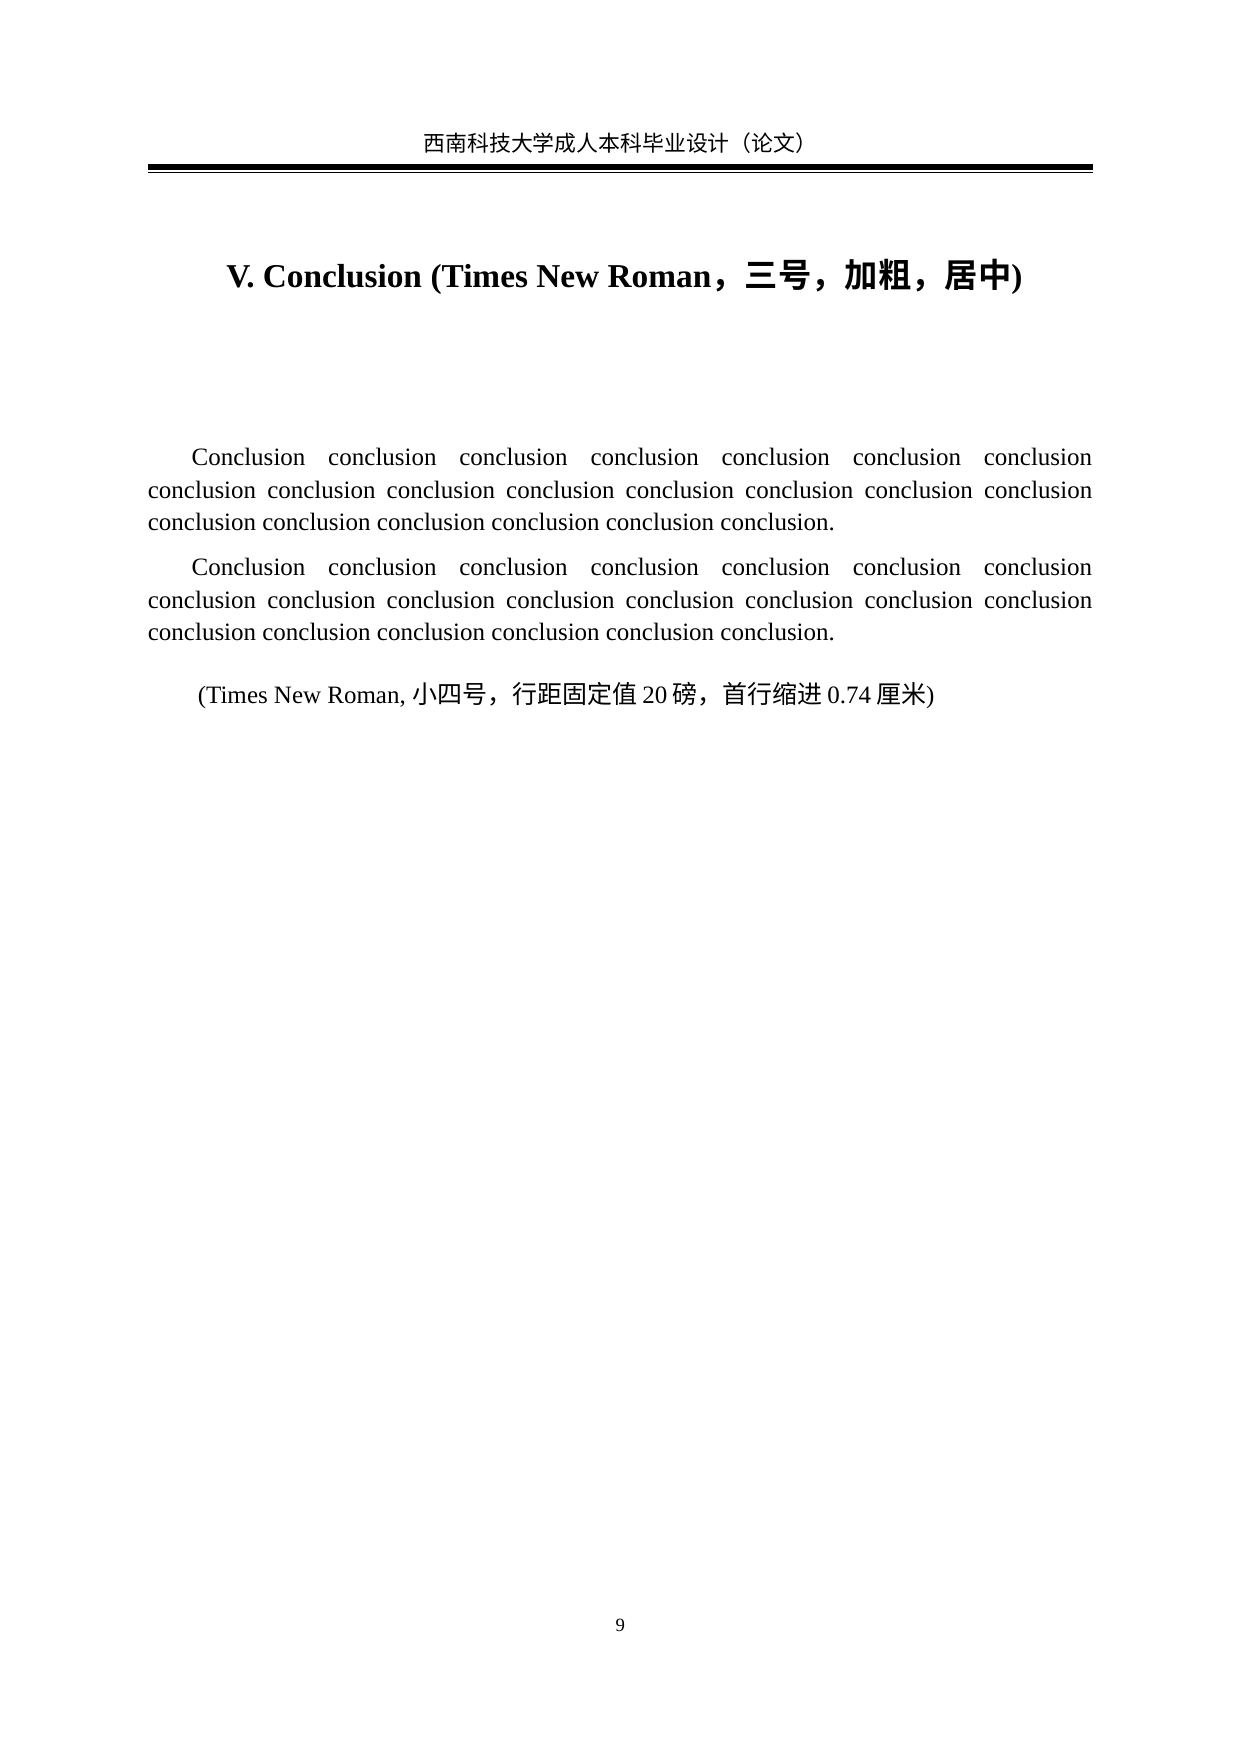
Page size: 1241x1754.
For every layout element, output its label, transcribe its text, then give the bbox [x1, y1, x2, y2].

text Conclusion conclusion conclusion conclusion conclusion conclusion conclusion conclusion conclusion conclusion conclusion conclusion conclusion conclusion conclusion conclusion conclusion conclusion conclusion conclusion conclusion. [148, 551, 1093, 648]
text Conclusion conclusion conclusion conclusion conclusion conclusion conclusion conclusion conclusion conclusion conclusion conclusion conclusion conclusion conclusion conclusion conclusion conclusion conclusion conclusion conclusion. [148, 441, 1093, 538]
text (Times New Roman, 小四号，行距固定值20磅，首行缩进0.74厘米) [148, 661, 1093, 726]
text V. Conclusion (Times New Roman，三号，加粗，居中) [148, 241, 1093, 306]
